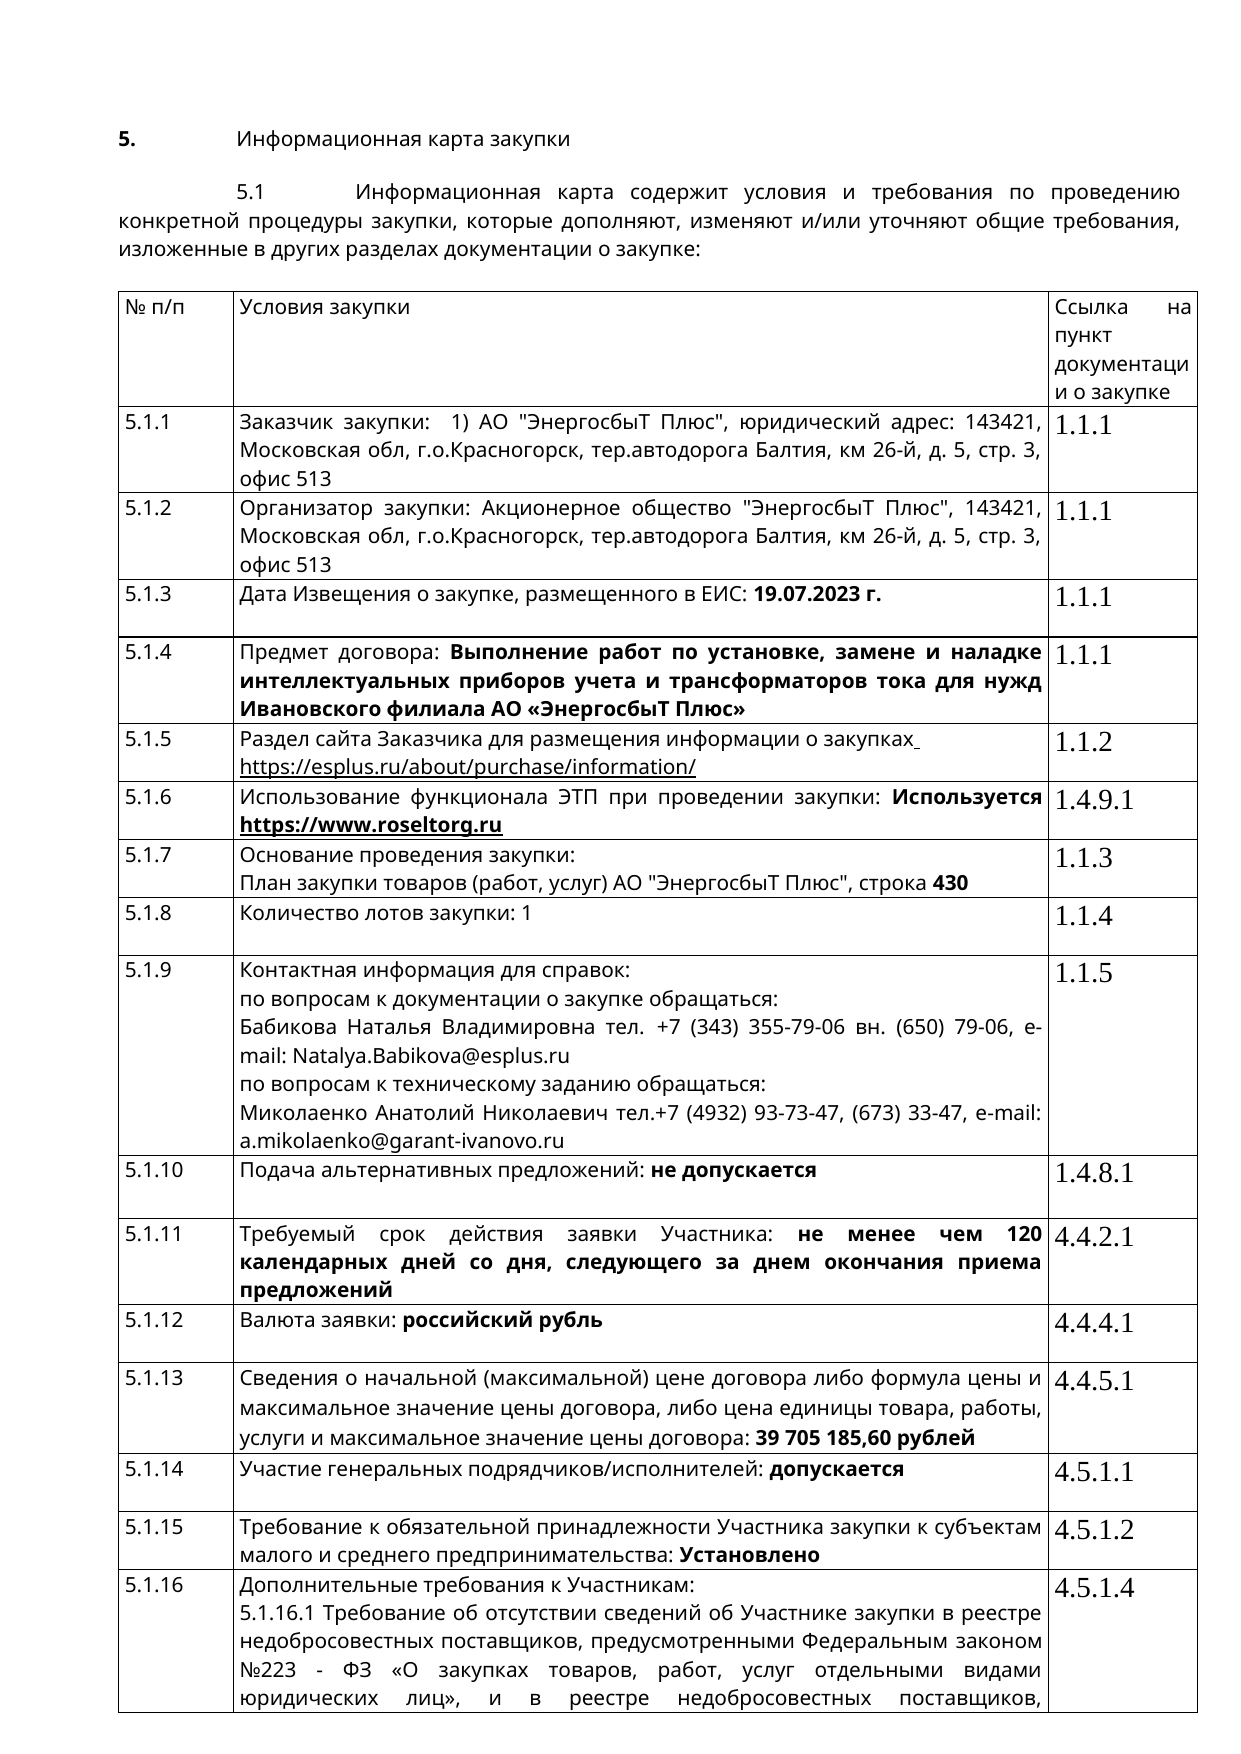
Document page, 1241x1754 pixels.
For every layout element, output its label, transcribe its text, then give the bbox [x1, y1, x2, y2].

table_cell Организатор закупки: Акционерное общество "ЭнергосбыТ Плюс", 143421, Московская обл, г.о.Красногорск, тер.автодорога Балтия, км 26-й, д. 5, стр. 3, офис 513 [234, 493, 1048, 578]
table_cell [119, 898, 233, 954]
table_header Ссылка на пункт документации о закупке [1049, 292, 1197, 406]
table_cell 4.4.4.1 [1049, 1305, 1197, 1362]
table_cell [119, 1512, 233, 1569]
table_cell 4.5.1.2 [1049, 1512, 1197, 1569]
table_cell 4.4.2.1 [1049, 1219, 1197, 1304]
table_cell 1.1.3 [1049, 840, 1197, 897]
table_cell [119, 1570, 233, 1712]
table_cell [119, 782, 233, 839]
table_cell Количество лотов закупки: 1 [234, 898, 1048, 954]
table_cell Основание проведения закупки: План закупки товаров (работ, услуг) АО "ЭнергосбыТ Плюс", строка 430 [234, 840, 1048, 897]
table_cell [119, 580, 233, 636]
table_cell 4.4.5.1 [1049, 1363, 1197, 1453]
table_cell [119, 1156, 233, 1218]
table_cell [119, 493, 233, 578]
table_cell Использование функционала ЭТП при проведении закупки: Используется https://www.roseltorg.ru [234, 782, 1048, 839]
table_cell [119, 1305, 233, 1362]
table_cell [119, 638, 233, 723]
table_cell [119, 840, 233, 897]
table_cell 1.1.1 [1049, 580, 1197, 636]
table_cell Контактная информация для справок: по вопросам к документации о закупке обращаться: Бабикова Наталья Владимировна тел. +7 (343) 355-79-06 вн. (650) 79-06, e-mail: Natalya.Babikova@esplus.ru по вопросам к техническому заданию обращаться: Миколаенко Анатолий Николаевич тел.+7 (4932) 93-73-47, (673) 33-47, e-mail: a.mikolaenko@garant-ivanovo.ru [234, 956, 1048, 1154]
subtitle Информационная карта закупки [118, 124, 1181, 152]
table_cell [119, 1363, 233, 1453]
table_cell 4.5.1.1 [1049, 1454, 1197, 1511]
table_cell Подача альтернативных предложений: не допускается [234, 1156, 1048, 1218]
table_cell [119, 407, 233, 492]
table_cell 1.1.1 [1049, 638, 1197, 723]
table_cell Дата Извещения о закупке, размещенного в ЕИС: 19.07.2023 г. [234, 580, 1048, 636]
text 5.1 Информационная карта содержит условия и требования по проведению конкретной процедуры закупки, которые дополняют, изменяют и/или уточняют общие требования, изложенные в других разделах документации о закупке: [118, 177, 1181, 263]
table_cell [119, 1219, 233, 1304]
table_cell Предмет договора: Выполнение работ по установке, замене и наладке интеллектуальных приборов учета и трансформаторов тока для нужд Ивановского филиала АО «ЭнергосбыТ Плюс» [234, 638, 1048, 723]
table_header № п/п [119, 292, 233, 406]
table_cell Участие генеральных подрядчиков/исполнителей: допускается [234, 1454, 1048, 1511]
table_cell Требуемый срок действия заявки Участника: не менее чем 120 календарных дней со дня, следующего за днем окончания приема предложений [234, 1219, 1048, 1304]
table_cell 1.1.5 [1049, 956, 1197, 1154]
table_cell 1.4.8.1 [1049, 782, 1197, 839]
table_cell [234, 1570, 1048, 1712]
table_cell 1.1.4 [1049, 898, 1197, 954]
table_cell Заказчик закупки: 1) АО "ЭнергосбыТ Плюс", юридический адрес: 143421, Московская обл, г.о.Красногорск, тер.автодорога Балтия, км 26-й, д. 5, стр. 3, офис 513 [234, 407, 1048, 492]
table_cell 1.1.1 [1049, 493, 1197, 578]
table_cell Раздел сайта Заказчика для размещения информации о закупках https://esplus.ru/about/purchase/information/ [234, 724, 1048, 781]
table_cell 4.5.1.4 [1049, 1570, 1197, 1712]
table_cell Сведения о начальной (максимальной) цене договора либо формула цены и максимальное значение цены договора, либо цена единицы товара, работы, услуги и максимальное значение цены договора: 39 705 185,60 рублей [234, 1363, 1048, 1453]
table_cell [119, 956, 233, 1154]
table_cell [119, 1454, 233, 1511]
table_cell [119, 724, 233, 781]
table_header Условия закупки [234, 292, 1048, 406]
table_cell 1.1.2 [1049, 724, 1197, 781]
table_cell Валюта заявки: российский рубль [234, 1305, 1048, 1362]
table_cell Требование к обязательной принадлежности Участника закупки к субъектам малого и среднего предпринимательства: Установлено [234, 1512, 1048, 1569]
table_cell 1.1.1 [1049, 407, 1197, 492]
table_cell 1.4.7.1 [1049, 1156, 1197, 1218]
